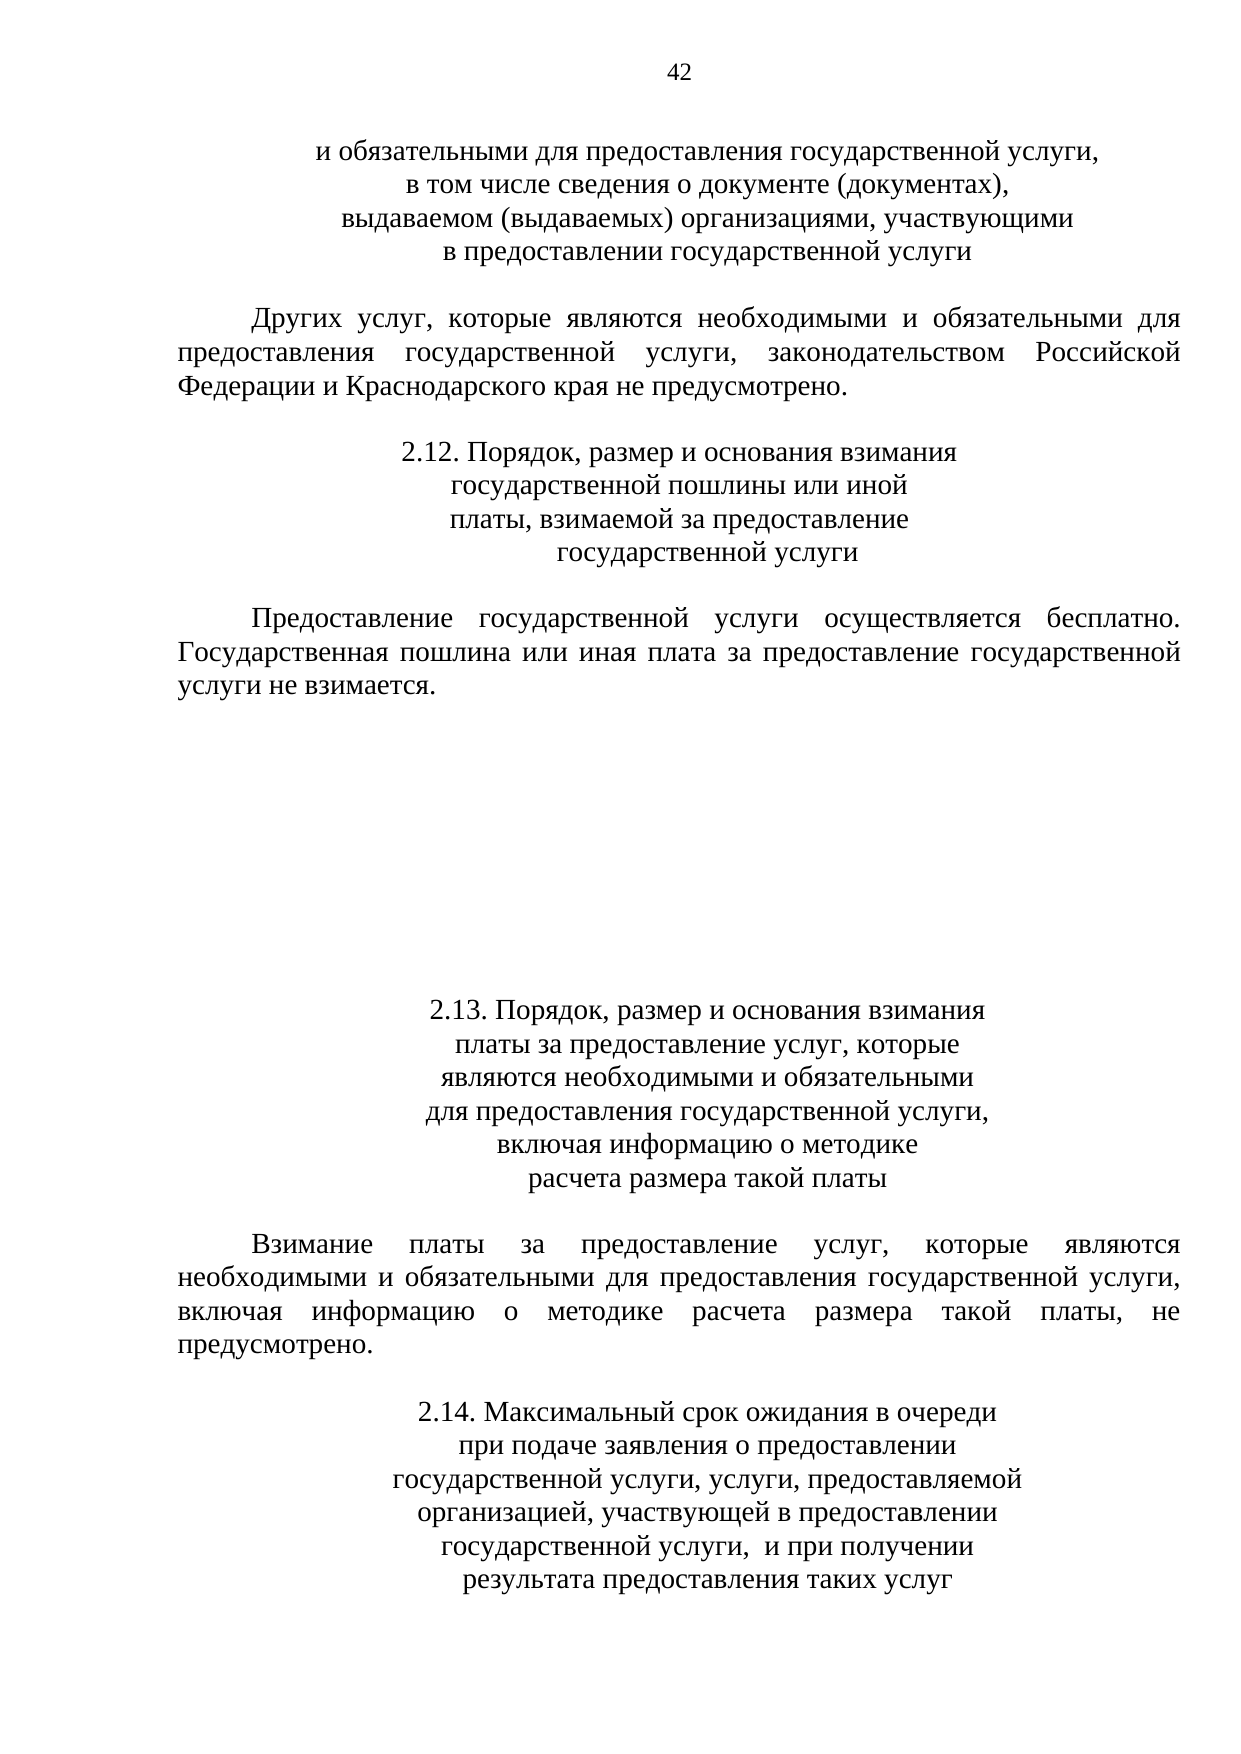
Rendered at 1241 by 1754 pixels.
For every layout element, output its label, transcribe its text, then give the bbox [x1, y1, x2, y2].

text и обязательными для предоставления государственной услуги, [177, 133, 1181, 166]
text для предоставления государственной услуги, [177, 1093, 1181, 1127]
text Взимание платы за предоставление услуг, которые являются необходимыми и обязательными для предоставления государственной услуги, включая информацию о методике расчета размера такой платы, не предусмотрено. [177, 1226, 1181, 1360]
text расчета размера такой платы [177, 1160, 1181, 1194]
text 2.13. Порядок, размер и основания взимания [177, 992, 1181, 1026]
text при подаче заявления о предоставлении [233, 1427, 1181, 1461]
text платы за предоставление услуг, которые [177, 1026, 1181, 1059]
text выдаваемом (выдаваемых) организациями, участвующими [177, 200, 1181, 233]
text Других услуг, которые являются необходимыми и обязательными для предоставления государственной услуги, законодательством Российской Федерации и Краснодарского края не предусмотрено. [177, 301, 1181, 401]
text результата предоставления таких услуг [233, 1561, 1181, 1595]
text являются необходимыми и обязательными [177, 1059, 1181, 1093]
text государственной услуги, услуги, предоставляемой [233, 1461, 1181, 1494]
text организацией, участвующей в предоставлении [233, 1494, 1181, 1528]
text государственной услуги [177, 534, 1181, 568]
text платы, взимаемой за предоставление [177, 501, 1181, 534]
text 2.14. Максимальный срок ожидания в очереди [233, 1394, 1181, 1427]
text государственной услуги, и при получении [233, 1528, 1181, 1561]
text в том числе сведения о документе (документах), [177, 166, 1181, 200]
text включая информацию о методике [177, 1127, 1181, 1160]
text Предоставление государственной услуги осуществляется бесплатно. Государственная пошлина или иная плата за предоставление государственной услуги не взимается. [177, 600, 1181, 701]
text государственной пошлины или иной [177, 467, 1181, 501]
text в предоставлении государственной услуги [177, 233, 1181, 267]
text 2.12. Порядок, размер и основания взимания [177, 434, 1181, 467]
